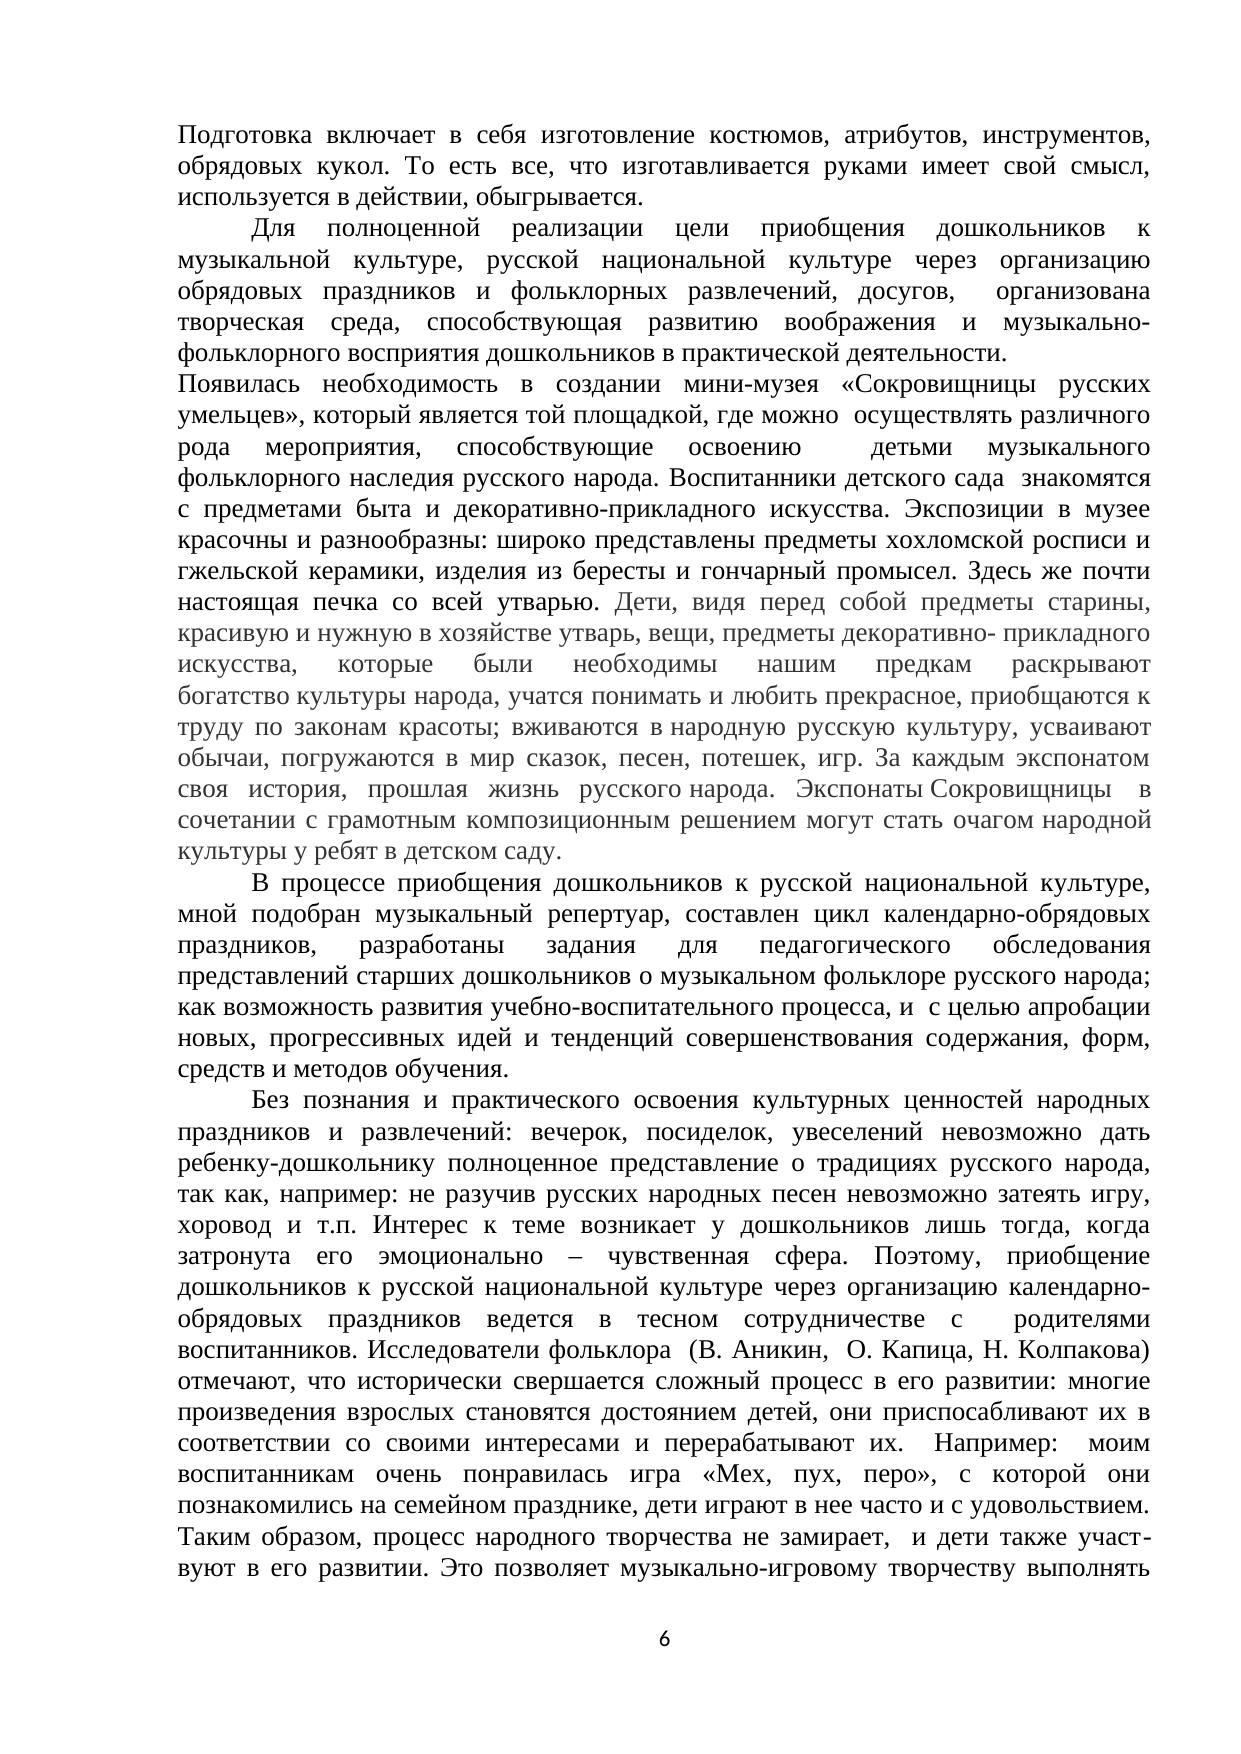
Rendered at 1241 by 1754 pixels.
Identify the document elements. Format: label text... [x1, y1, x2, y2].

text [177, 118, 1152, 212]
text В процессе приобщения дошкольников к русской национальной культуре, мной подобран музыкальный репертуар, составлен цикл календарно-обрядовых праздников, разработаны задания для педагогического обследования представлений старших дошкольников о музыкальном фольклоре русского народа; как возможность развития учебно-воспитательного процесса, и с целью апробации новых, прогрессивных идей и тенденций совершенствования содержания, форм, средств и методов обучения. [177, 866, 1152, 1084]
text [177, 1084, 1152, 1582]
text Для полноценной реализации цели приобщения дошкольников к музыкальной культуре, русской национальной культуре через организацию обрядовых праздников и фольклорных развлечений, досугов, организована творческая среда, способствующая развитию воображения и музыкально- фольклорного восприятия дошкольников в практической деятельности. [177, 212, 1152, 367]
text Появилась необходимость в создании мини-музея «Сокровищницы русских умельцев», который является той площадкой, где можно осуществлять различного рода мероприятия, способствующие освоению детьми музыкального фольклорного наследия русского народа. Воспитанники детского сада знакомятся с предметами быта и декоративно-прикладного искусства. Экспозиции в музее красочны и разнообразны: широко представлены предметы хохломской росписи и гжельской керамики, изделия из бересты и гончарный промысел. Здесь же почти настоящая печка со всей утварью. Дети, видя перед собой предметы старины, красивую и нужную в хозяйстве утварь, вещи, предметы декоративно- прикладного искусства, которые были необходимы нашим предкам раскрывают богатство культуры народа, учатся понимать и любить прекрасное, приобщаются к труду по законам красоты; вживаются в народную русскую культуру, усваивают обычаи, погружаются в мир сказок, песен, потешек, игр. За каждым экспонатом своя история, прошлая жизнь русского народа. Экспонаты Сокровищницы в сочетании с грамотным композиционным решением могут стать очагом народной культуры у ребят в детском саду. [177, 367, 1152, 866]
